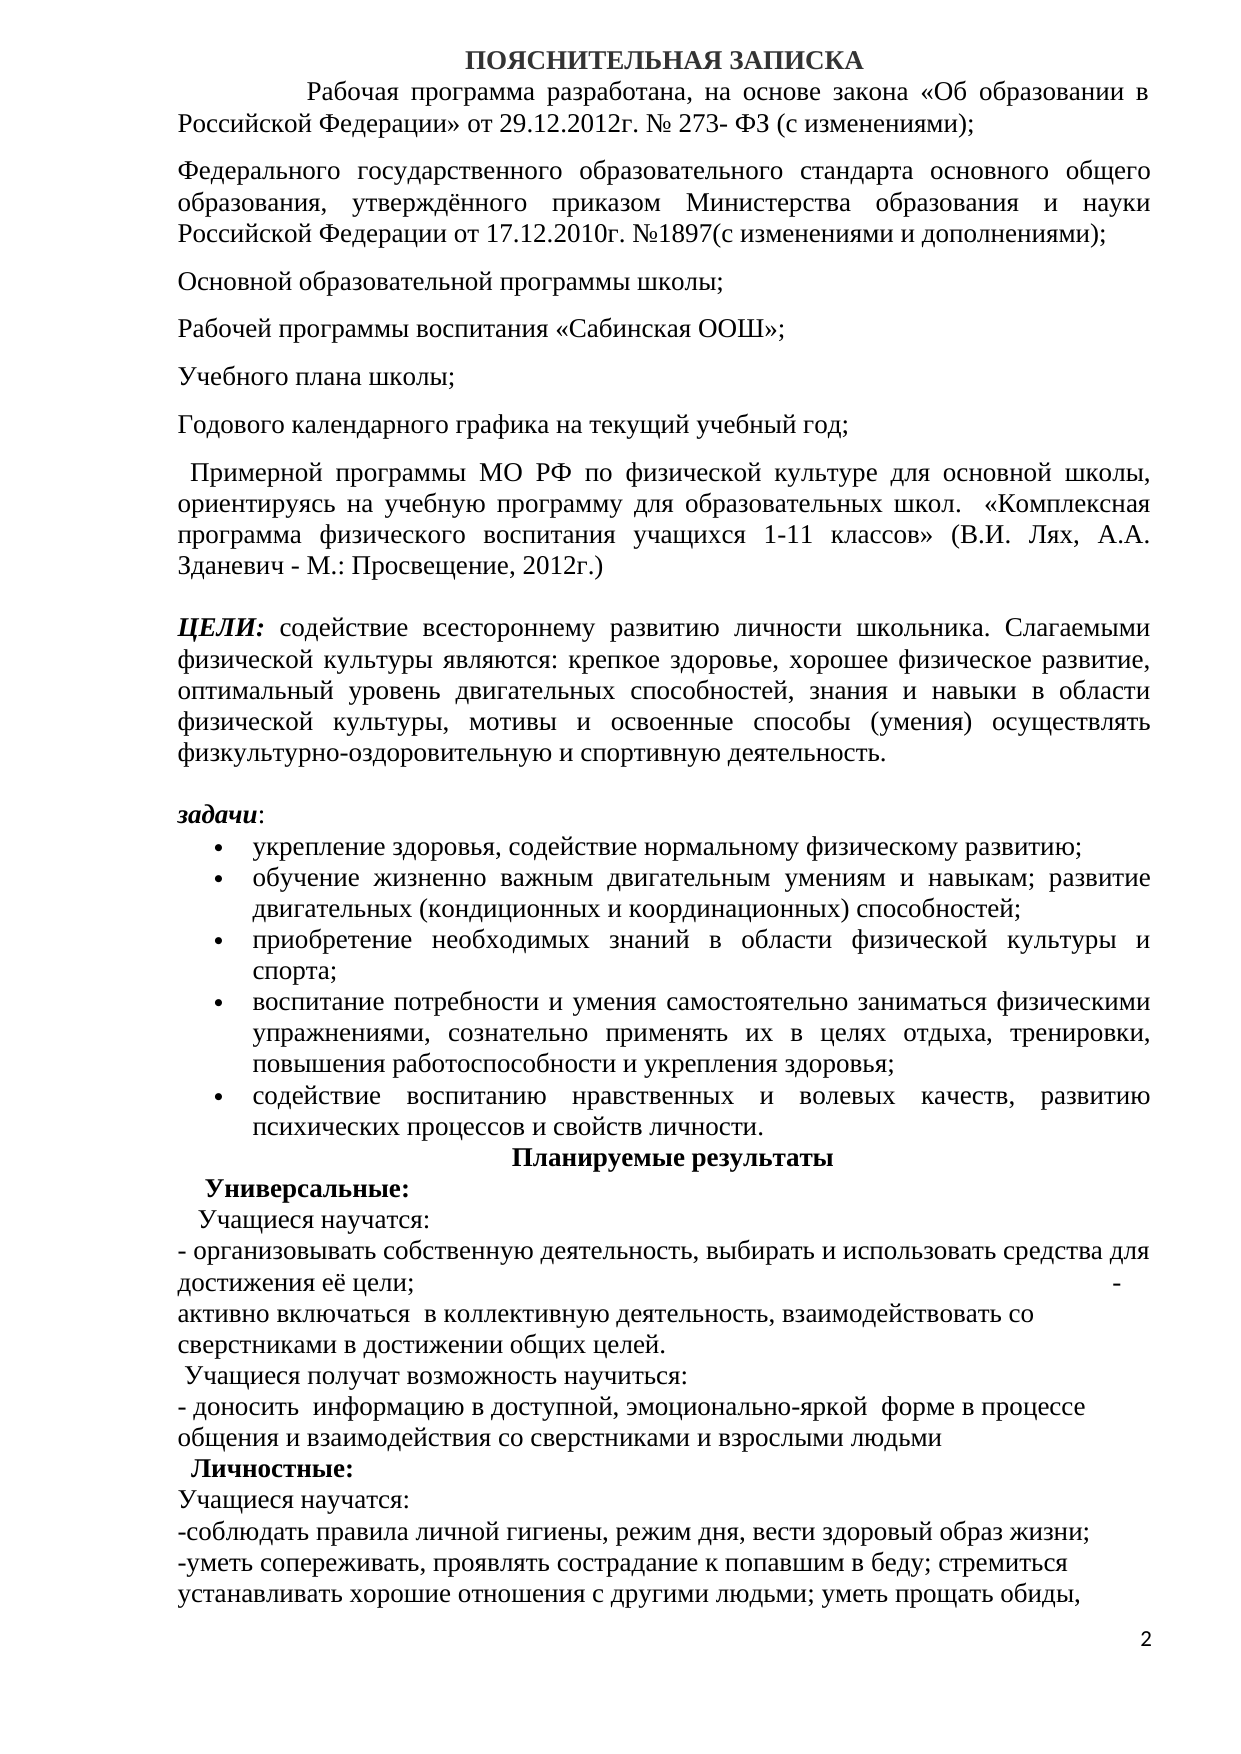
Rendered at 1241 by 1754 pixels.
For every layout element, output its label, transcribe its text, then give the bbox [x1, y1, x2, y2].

list воспитание потребности и умения самостоятельно заниматься физическими упражнениями, сознательно применять их в целях отдыха, тренировки, повышения работоспособности и укрепления здоровья; [215, 985, 1152, 1079]
text Рабочая программа разработана, на основе закона «Об образовании в Российской Федерации» от 29.12.2012г. № 273- ФЗ (с изменениями); [177, 76, 1152, 138]
text Учебного плана школы; [177, 360, 1152, 391]
text Основной образовательной программы школы; [177, 264, 1152, 296]
text Личностные: [177, 1452, 1152, 1484]
list укрепление здоровья, содействие нормальному физическому развитию; [215, 829, 1152, 861]
text Примерной программы МО РФ по физической культуре для основной школы, ориентируясь на учебную программу для образовательных школ. «Комплексная программа физического воспитания учащихся 1-11 классов» (В.И. Лях, А.А. Зданевич - М.: Просвещение, 2012г.) [177, 456, 1152, 580]
text Универсальные: [177, 1172, 1152, 1203]
text Годового календарного графика на текущий учебный год; [177, 408, 1152, 439]
text ПОЯСНИТЕЛЬНАЯ ЗАПИСКА [177, 44, 1152, 76]
text Учащиеся научатся: - организовывать собственную деятельность, выбирать и использовать средства для достижения её цели; - активно включаться в коллективную деятельность, взаимодействовать со сверстниками в достижении общих целей. [177, 1203, 1152, 1359]
text Учащиеся научатся: [177, 1484, 1152, 1515]
list содействие воспитанию нравственных и волевых качеств, развитию психических процессов и свойств личности. [215, 1079, 1152, 1141]
text ЦЕЛИ: содействие всестороннему развитию личности школьника. Слагаемыми физической культуры являются: крепкое здоровье, хорошее физическое развитие, оптимальный уровень двигательных способностей, знания и навыки в области физической культуры, мотивы и освоенные способы (умения) осуществлять физкультурно-оздоровительную и спортивную деятельность. [177, 612, 1152, 767]
text Рабочей программы воспитания «Сабинская ООШ»; [177, 312, 1152, 343]
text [177, 1546, 1152, 1608]
text Учащиеся получат возможность научиться: - доносить информацию в доступной, эмоционально-яркой форме в процессе общения и взаимодействия со сверстниками и взрослыми людьми [177, 1359, 1152, 1452]
list Планируемые результаты [252, 1141, 1093, 1172]
list приобретение необходимых знаний в области физической культуры и спорта; [215, 923, 1152, 985]
list обучение жизненно важным двигательным умениям и навыкам; развитие двигательных (кондиционных и координационных) способностей; [215, 861, 1152, 923]
text задачи: [177, 798, 1152, 829]
text Федерального государственного образовательного стандарта основного общего образования, утверждённого приказом Министерства образования и науки Российской Федерации от 17.12.2010г. №1897(с изменениями и дополнениями); [177, 154, 1152, 248]
text -соблюдать правила личной гигиены, режим дня, вести здоровый образ жизни; [177, 1515, 1152, 1546]
